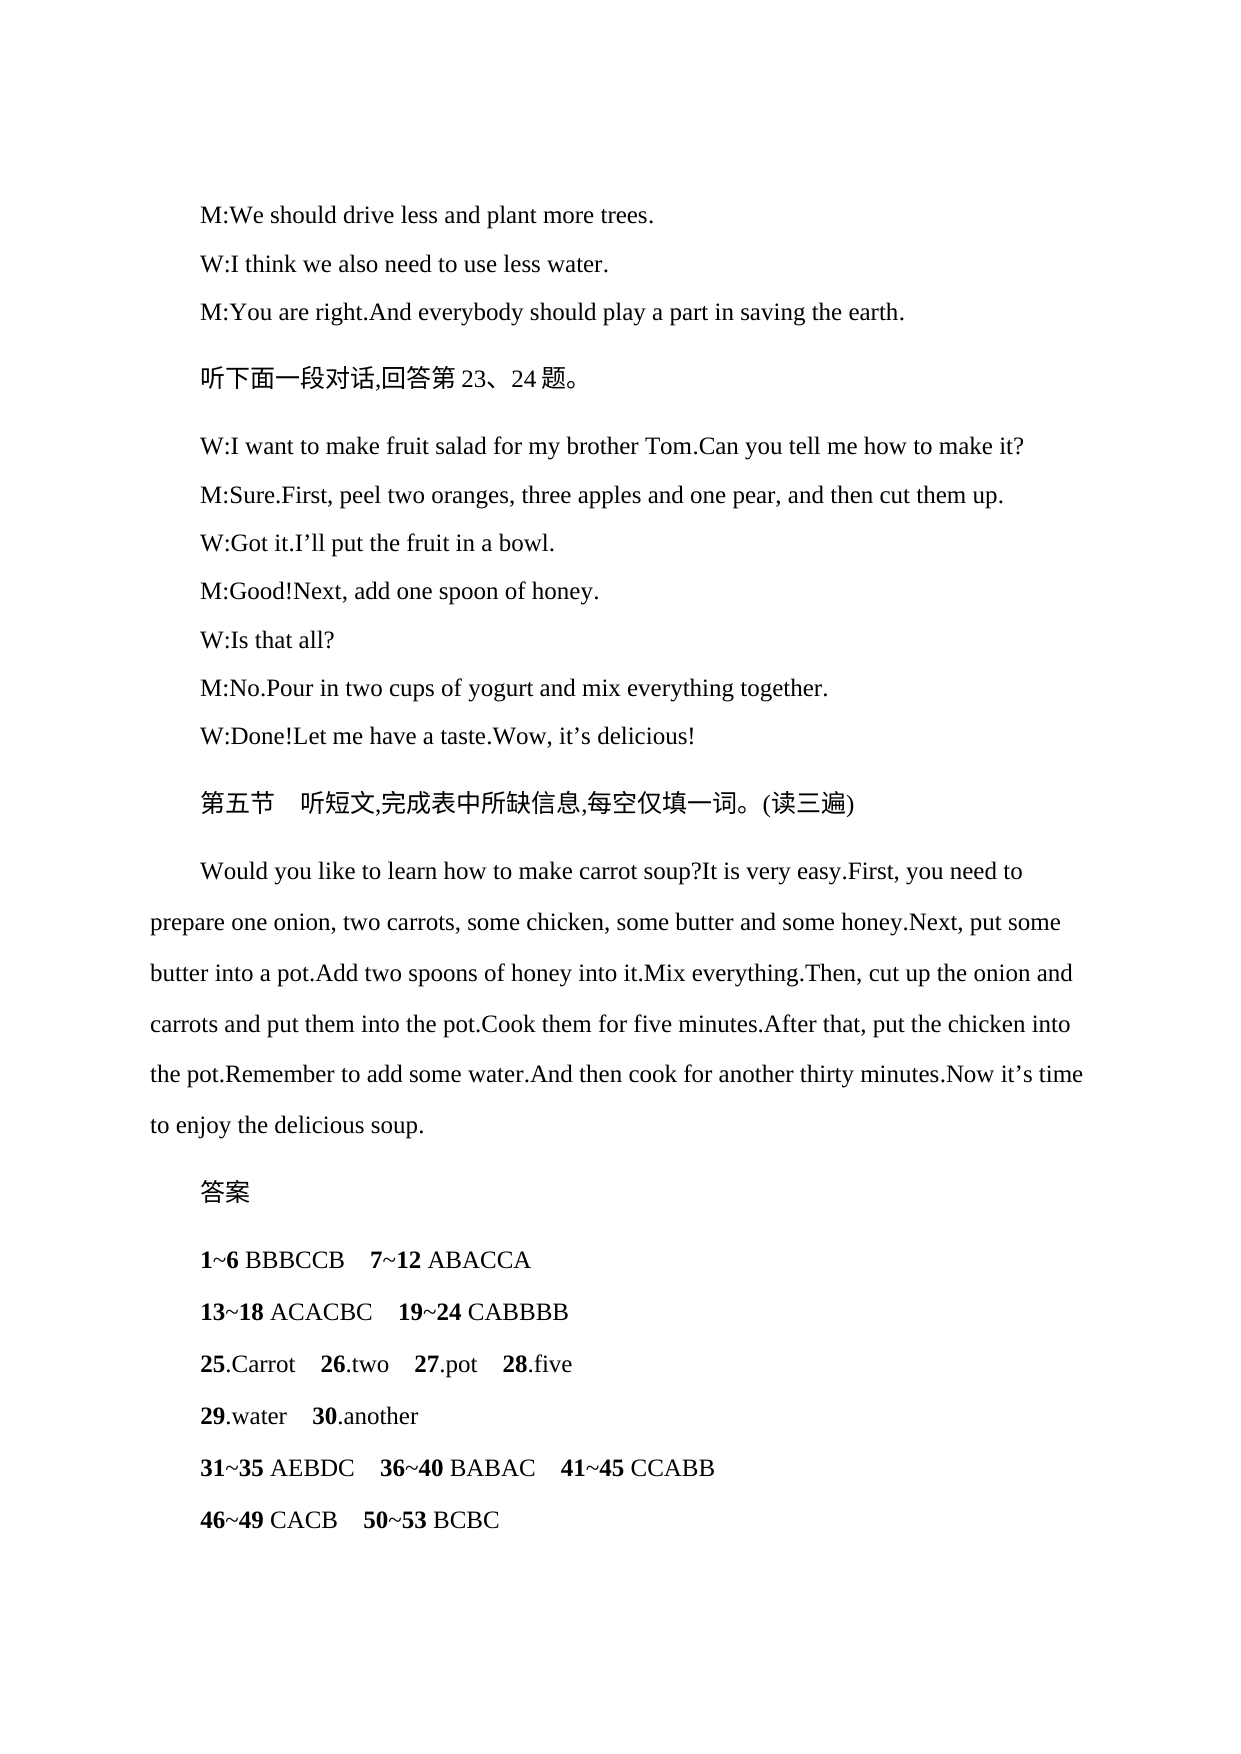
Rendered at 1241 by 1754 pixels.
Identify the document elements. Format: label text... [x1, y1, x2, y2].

text 第五节 听短文,完成表中所缺信息,每空仅填一词。(读三遍) [150, 767, 1090, 835]
text 31~35 AEBDC 36~40 BABAC 41~45 CCABB [150, 1451, 1090, 1484]
text M:Sure.First, peel two oranges, three apples and one pear, and then cut them up. [150, 477, 1090, 511]
text 13~18 ACACBC 19~24 CABBBB [150, 1294, 1090, 1328]
text M:You are right.And everybody should play a part in saving the earth. [150, 294, 1090, 328]
text W:Is that all? [150, 622, 1090, 656]
text W:I want to make fruit salad for my brother Tom.Can you tell me how to make it? [150, 429, 1090, 463]
text M:Good!Next, add one spoon of honey. [150, 574, 1090, 608]
text W:Done!Let me have a taste.Wow, it’s delicious! [150, 719, 1090, 753]
text 25.Carrot 26.two 27.pot 28.five [150, 1346, 1090, 1380]
text 46~49 CACB 50~53 BCBC [150, 1503, 1090, 1537]
text 29.water 30.another [150, 1398, 1090, 1432]
text M:No.Pour in two cups of yogurt and mix everything together. [150, 671, 1090, 704]
text 答案 [150, 1156, 1090, 1224]
text Would you like to learn how to make carrot soup?It is very easy.First, you need to prepare one onion, two carrots, some chicken, some butter and some honey.Next, put some butter into a pot.Add two spoons of honey into it.Mix everything.Then, cut up the onion and carrots and put them into the pot.Cook them for five minutes.After that, put the chicken into the pot.Remember to add some water.And then cook for another thirty minutes.Now it’s time to enjoy the delicious soup. [150, 853, 1090, 1142]
text 1~6 BBBCCB 7~12 ABACCA [150, 1242, 1090, 1276]
text 听下面一段对话,回答第23、24题。 [150, 343, 1090, 411]
text W:I think we also need to use less water. [150, 246, 1090, 280]
text M:We should drive less and plant more trees. [150, 198, 1090, 232]
text W:Got it.I’ll put the fruit in a bowl. [150, 526, 1090, 559]
